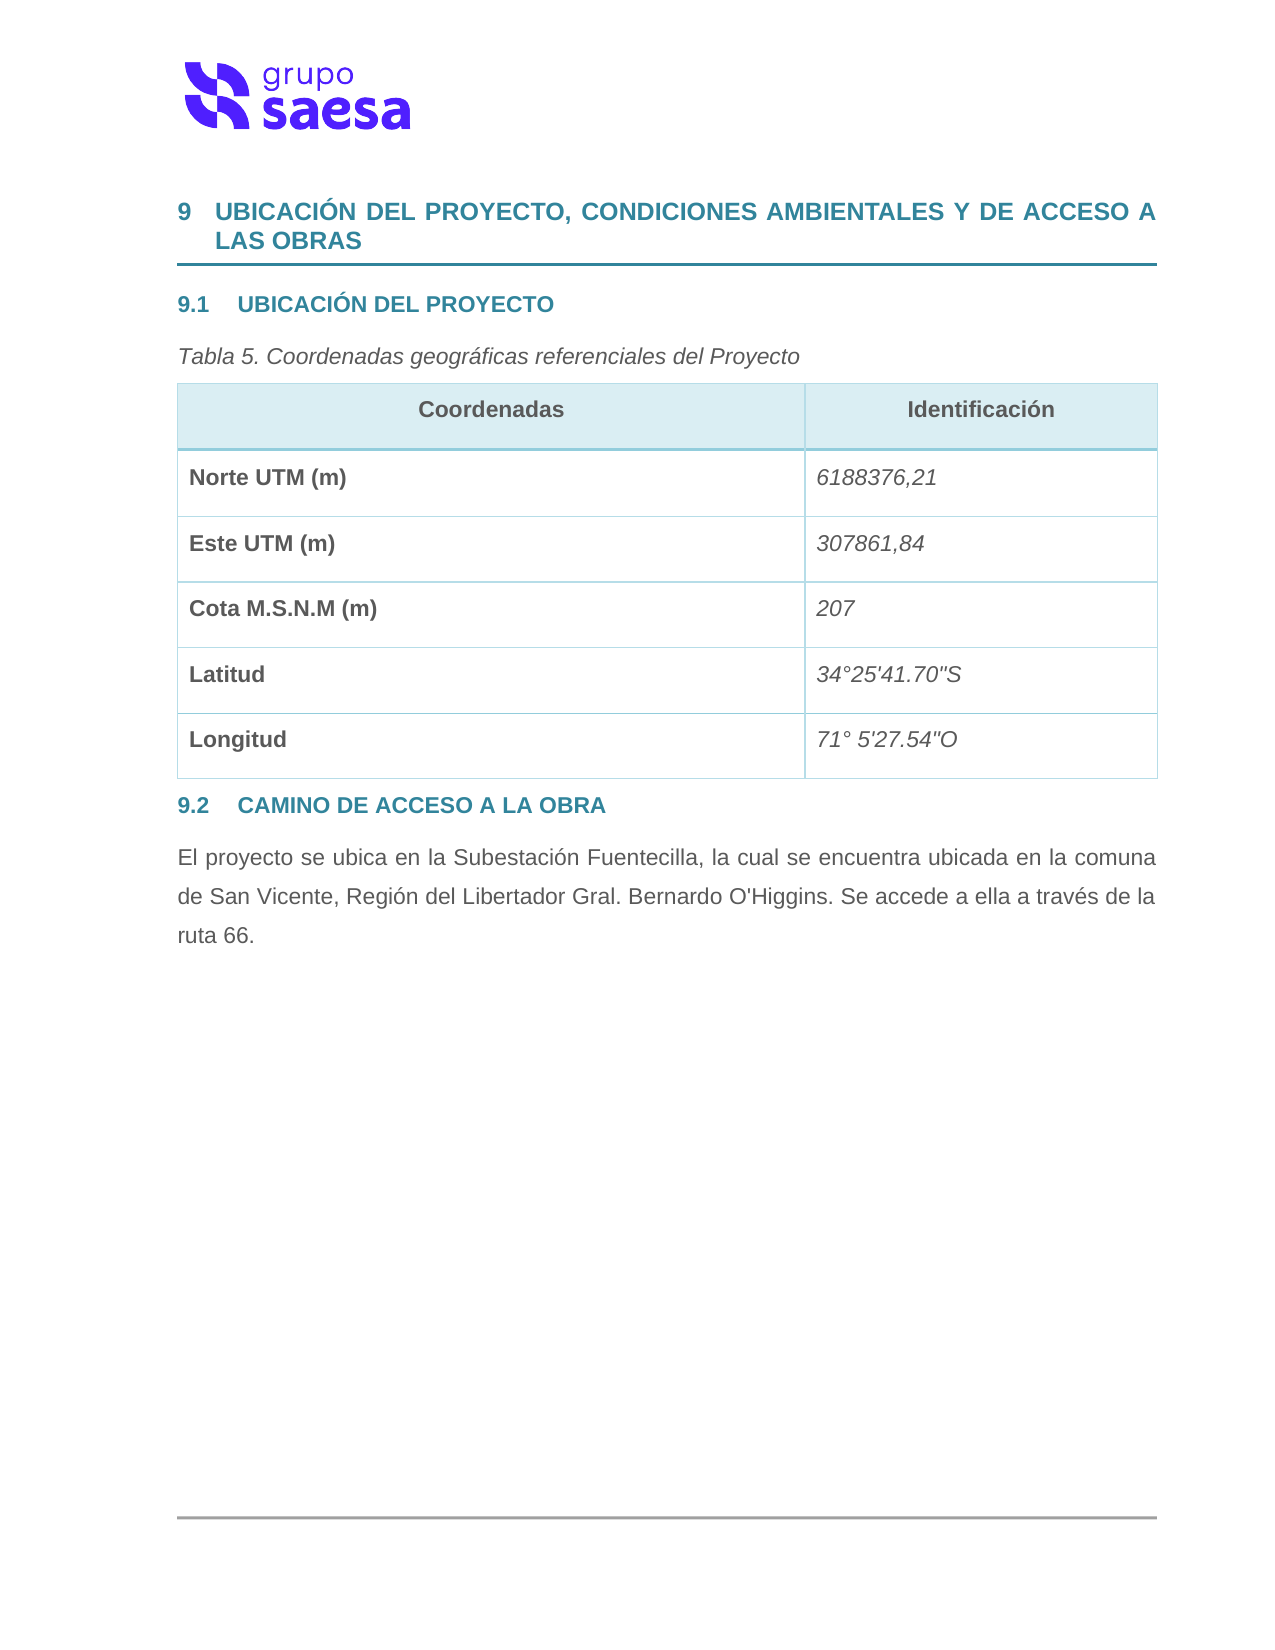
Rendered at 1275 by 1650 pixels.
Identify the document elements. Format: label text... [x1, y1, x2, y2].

table_cell Longitud [178, 714, 804, 778]
table_cell 207 [806, 583, 1157, 647]
subtitle CAMINO DE ACCESO A LA OBRA [177, 792, 1157, 818]
table_cell Este UTM (m) [178, 517, 804, 581]
table_cell 71° 5'27.54"O [806, 714, 1157, 778]
table_cell 6188376,21 [806, 451, 1157, 516]
subtitle UBICACIÓN DEL PROYECTO, CONDICIONES AMBIENTALES Y DE ACCESO A LAS OBRAS [177, 197, 1157, 263]
subtitle UBICACIÓN DEL PROYECTO [177, 291, 1157, 318]
table_header Coordenadas [178, 384, 804, 448]
table_cell 34°25'41.70"S [806, 648, 1157, 712]
table_cell Cota M.S.N.M (m) [178, 583, 804, 647]
text El proyecto se ubica en la Subestación Fuentecilla, la cual se encuentra ubicada en la comuna de San Vicente, Región del Libertador Gral. Bernardo O'Higgins. Se accede a ella a través de la ruta 66. [177, 843, 1157, 949]
table_cell Norte UTM (m) [178, 451, 804, 516]
table_header Identificación [806, 384, 1157, 448]
table_cell Latitud [178, 648, 804, 712]
table_cell 307861,84 [806, 517, 1157, 581]
picture [177, 56, 417, 132]
text Tabla 5. Coordenadas geográficas referenciales del Proyecto [177, 343, 1157, 370]
